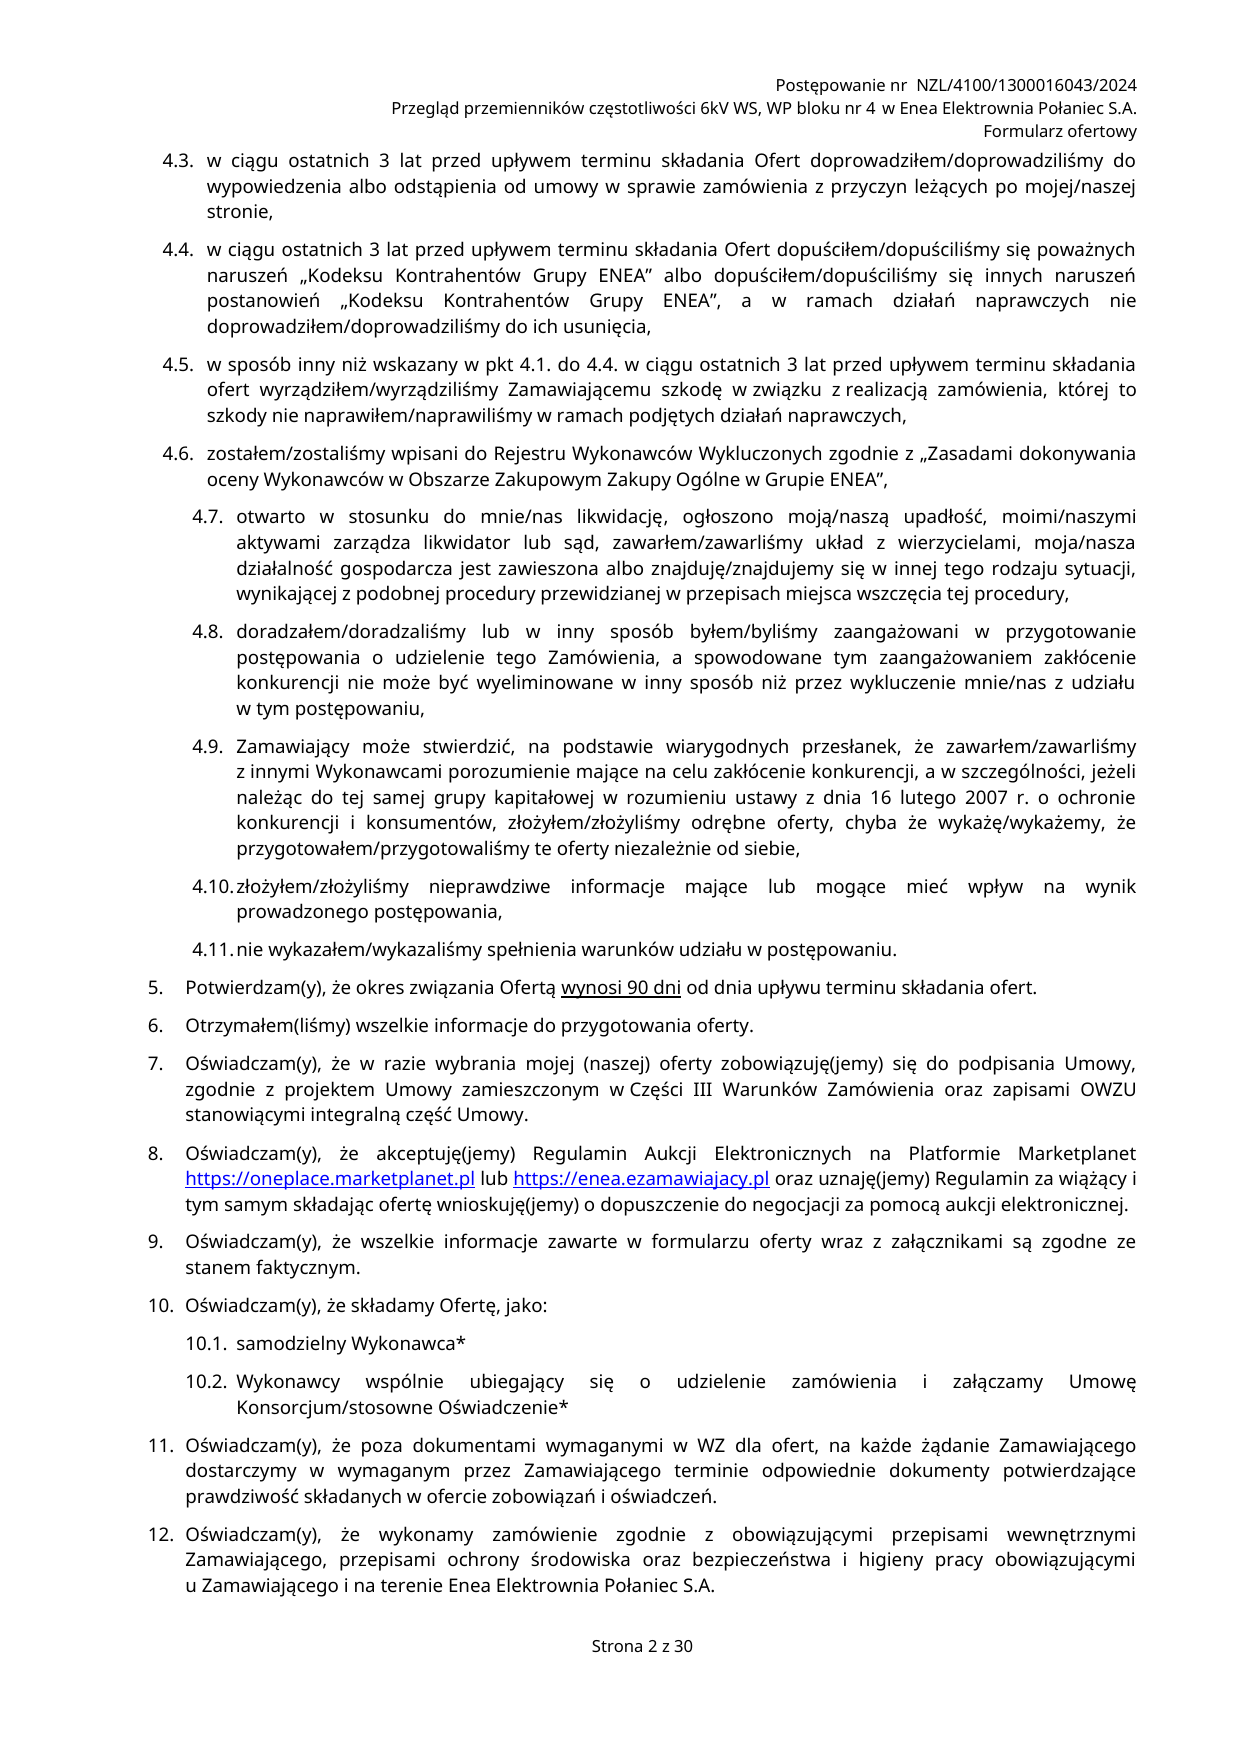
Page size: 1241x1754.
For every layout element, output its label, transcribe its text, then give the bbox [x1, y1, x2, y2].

list samodzielny Wykonawca* [185, 1330, 1137, 1356]
list w ciągu ostatnich 3 lat przed upływem terminu składania Ofert doprowadziłem/doprowadziliśmy do wypowiedzenia albo odstąpienia od umowy w sprawie zamówienia z przyczyn leżących po mojej/naszej stronie, [162, 148, 1137, 224]
list zostałem/zostaliśmy wpisani do Rejestru Wykonawców Wykluczonych zgodnie z „Zasadami dokonywania oceny Wykonawców w Obszarze Zakupowym Zakupy Ogólne w Grupie ENEA”, [162, 440, 1137, 491]
list złożyłem/złożyliśmy nieprawdziwe informacje mające lub mogące mieć wpływ na wynik prowadzonego postępowania, [192, 873, 1137, 924]
list w ciągu ostatnich 3 lat przed upływem terminu składania Ofert dopuściłem/dopuściliśmy się poważnych naruszeń „Kodeksu Kontrahentów Grupy ENEA” albo dopuściłem/dopuściliśmy się innych naruszeń postanowień „Kodeksu Kontrahentów Grupy ENEA”, a w ramach działań naprawczych nie doprowadziłem/doprowadziliśmy do ich usunięcia, [162, 237, 1137, 339]
list Otrzymałem(liśmy) wszelkie informacje do przygotowania oferty. [148, 1013, 1137, 1038]
list Oświadczam(y), że w razie wybrania mojej (naszej) oferty zobowiązuję(jemy) się do podpisania Umowy, zgodnie z projektem Umowy zamieszczonym w Części III Warunków Zamówienia oraz zapisami OWZU stanowiącymi integralną część Umowy. [148, 1051, 1137, 1127]
list Oświadczam(y), że poza dokumentami wymaganymi w WZ dla ofert, na każde żądanie Zamawiającego dostarczymy w wymaganym przez Zamawiającego terminie odpowiednie dokumenty potwierdzające prawdziwość składanych w ofercie zobowiązań i oświadczeń. [148, 1432, 1137, 1508]
list Oświadczam(y), że wszelkie informacje zawarte w formularzu oferty wraz z załącznikami są zgodne ze stanem faktycznym. [148, 1229, 1137, 1280]
list nie wykazałem/wykazaliśmy spełnienia warunków udziału w postępowaniu. [192, 937, 1137, 962]
list doradzałem/doradzaliśmy lub w inny sposób byłem/byliśmy zaangażowani w przygotowanie postępowania o udzielenie tego Zamówienia, a spowodowane tym zaangażowaniem zakłócenie konkurencji nie może być wyeliminowane w inny sposób niż przez wykluczenie mnie/nas z udziału w tym postępowaniu, [192, 618, 1137, 721]
list Oświadczam(y), że składamy Ofertę, jako: [148, 1292, 1137, 1318]
list Wykonawcy wspólnie ubiegający się o udzielenie zamówienia i załączamy Umowę Konsorcjum/stosowne Oświadczenie* [185, 1368, 1137, 1419]
list Potwierdzam(y), że okres związania Ofertą wynosi 90 dni od dnia upływu terminu składania ofert. [148, 975, 1137, 1000]
list Zamawiający może stwierdzić, na podstawie wiarygodnych przesłanek, że zawarłem/zawarliśmy z innymi Wykonawcami porozumienie mające na celu zakłócenie konkurencji, a w szczególności, jeżeli należąc do tej samej grupy kapitałowej w rozumieniu ustawy z dnia 16 lutego 2007 r. o ochronie konkurencji i konsumentów, złożyłem/złożyliśmy odrębne oferty, chyba że wykażę/wykażemy, że przygotowałem/przygotowaliśmy te oferty niezależnie od siebie, [192, 733, 1137, 861]
list Oświadczam(y), że akceptuję(jemy) Regulamin Aukcji Elektronicznych na Platformie Marketplanet https://oneplace.marketplanet.pl lub https://enea.ezamawiajacy.pl oraz uznaję(jemy) Regulamin za wiążący i tym samym składając ofertę wnioskuję(jemy) o dopuszczenie do negocjacji za pomocą aukcji elektronicznej. [148, 1140, 1137, 1216]
list otwarto w stosunku do mnie/nas likwidację, ogłoszono moją/naszą upadłość, moimi/naszymi aktywami zarządza likwidator lub sąd, zawarłem/zawarliśmy układ z wierzycielami, moja/nasza działalność gospodarcza jest zawieszona albo znajduję/znajdujemy się w innej tego rodzaju sytuacji, wynikającej z podobnej procedury przewidzianej w przepisach miejsca wszczęcia tej procedury, [192, 504, 1137, 606]
list Oświadczam(y), że wykonamy zamówienie zgodnie z obowiązującymi przepisami wewnętrznymi Zamawiającego, przepisami ochrony środowiska oraz bezpieczeństwa i higieny pracy obowiązującymi u Zamawiającego i na terenie Enea Elektrownia Połaniec S.A. [148, 1521, 1137, 1598]
list w sposób inny niż wskazany w pkt 4.1. do 4.4. w ciągu ostatnich 3 lat przed upływem terminu składania ofert wyrządziłem/wyrządziliśmy Zamawiającemu szkodę w związku z realizacją zamówienia, której to szkody nie naprawiłem/naprawiliśmy w ramach podjętych działań naprawczych, [162, 351, 1137, 428]
